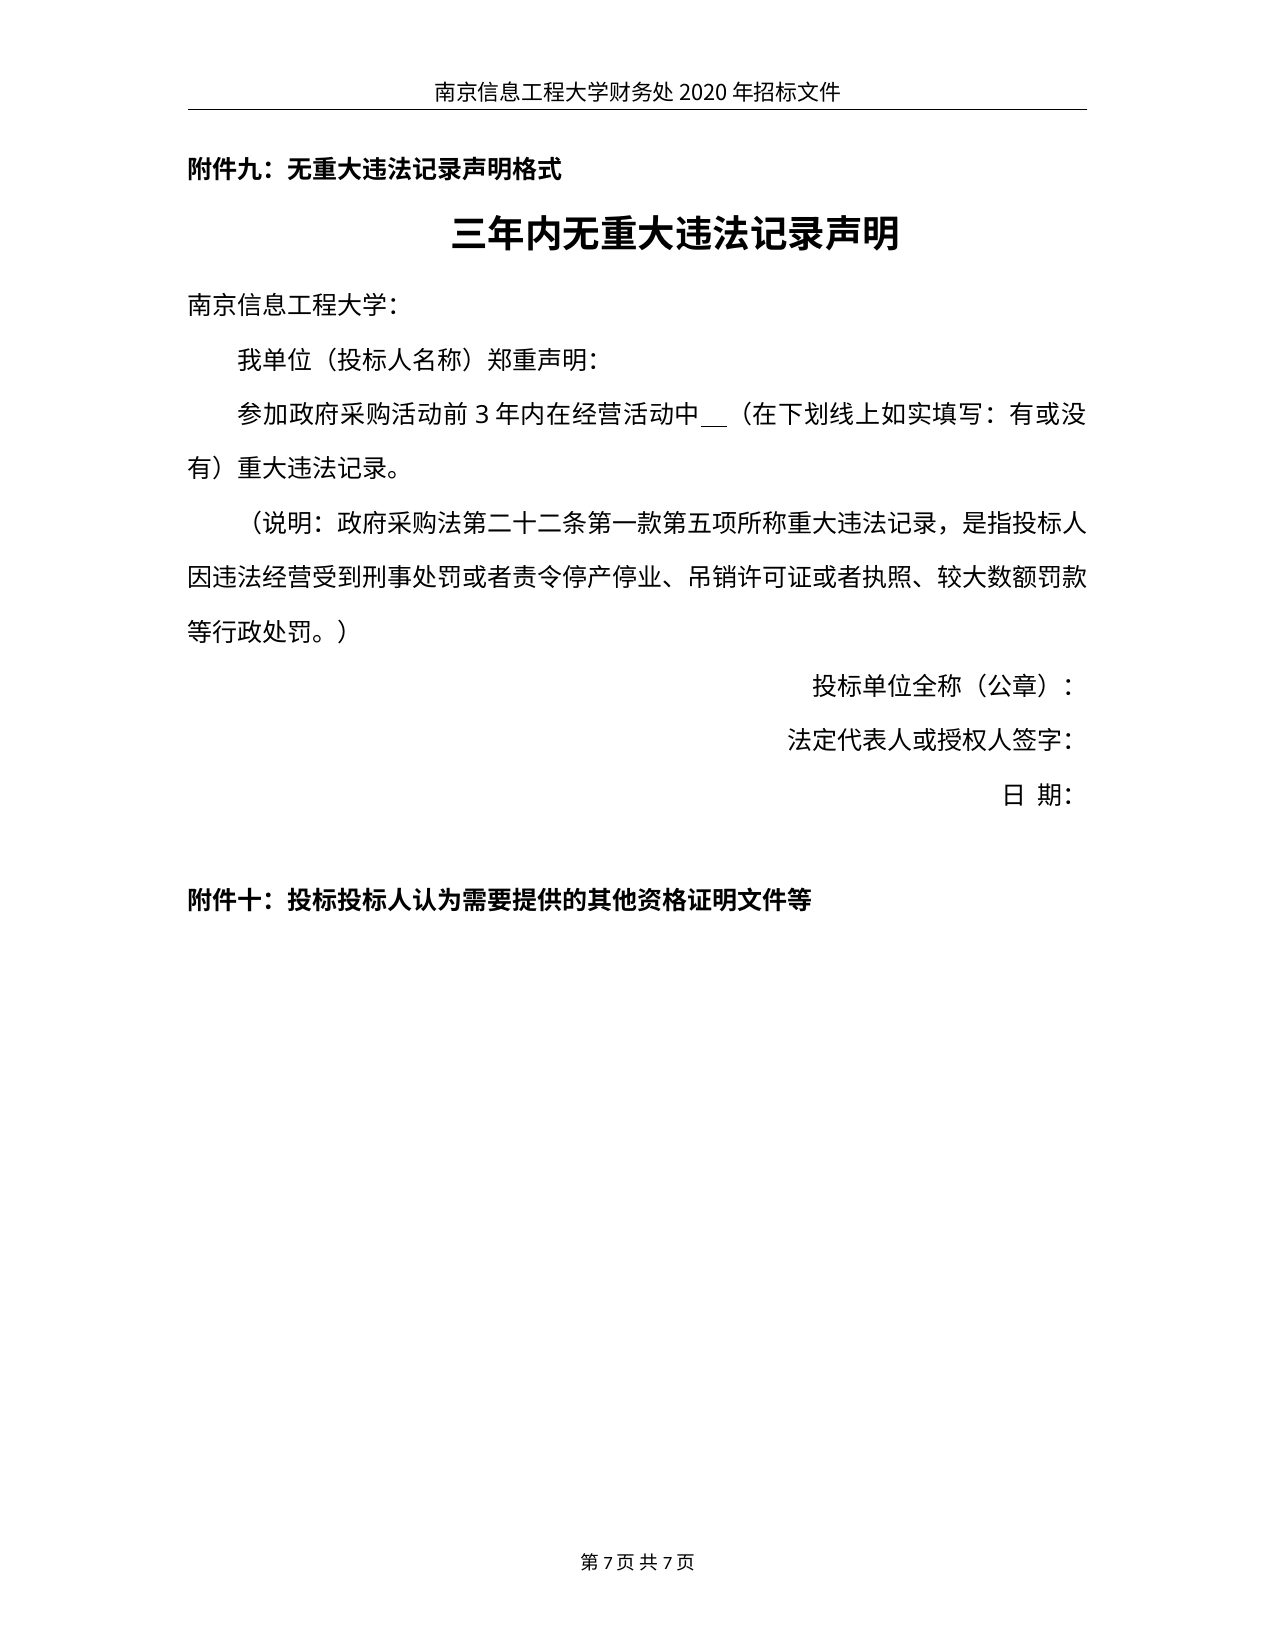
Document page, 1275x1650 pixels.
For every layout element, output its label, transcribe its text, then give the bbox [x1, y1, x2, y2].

text 我单位（投标人名称）郑重声明： [187, 340, 1087, 376]
text 三年内无重大违法记录声明 [187, 204, 1087, 259]
text 附件九：无重大违法记录声明格式 [187, 150, 1087, 186]
text （说明：政府采购法第二十二条第一款第五项所称重大违法记录，是指投标人因违法经营受到刑事处罚或者责令停产停业、吊销许可证或者执照、较大数额罚款等行政处罚。） [187, 503, 1087, 648]
text 参加政府采购活动前3年内在经营活动中 （在下划线上如实填写：有或没有）重大违法记录。 [187, 394, 1087, 485]
text 南京信息工程大学： [187, 286, 1087, 322]
text 投标单位全称（公章）： [187, 666, 1087, 703]
text 日 期： [187, 775, 1087, 811]
text 附件十：投标投标人认为需要提供的其他资格证明文件等 [187, 881, 1087, 917]
text 法定代表人或授权人签字： [187, 721, 1087, 757]
